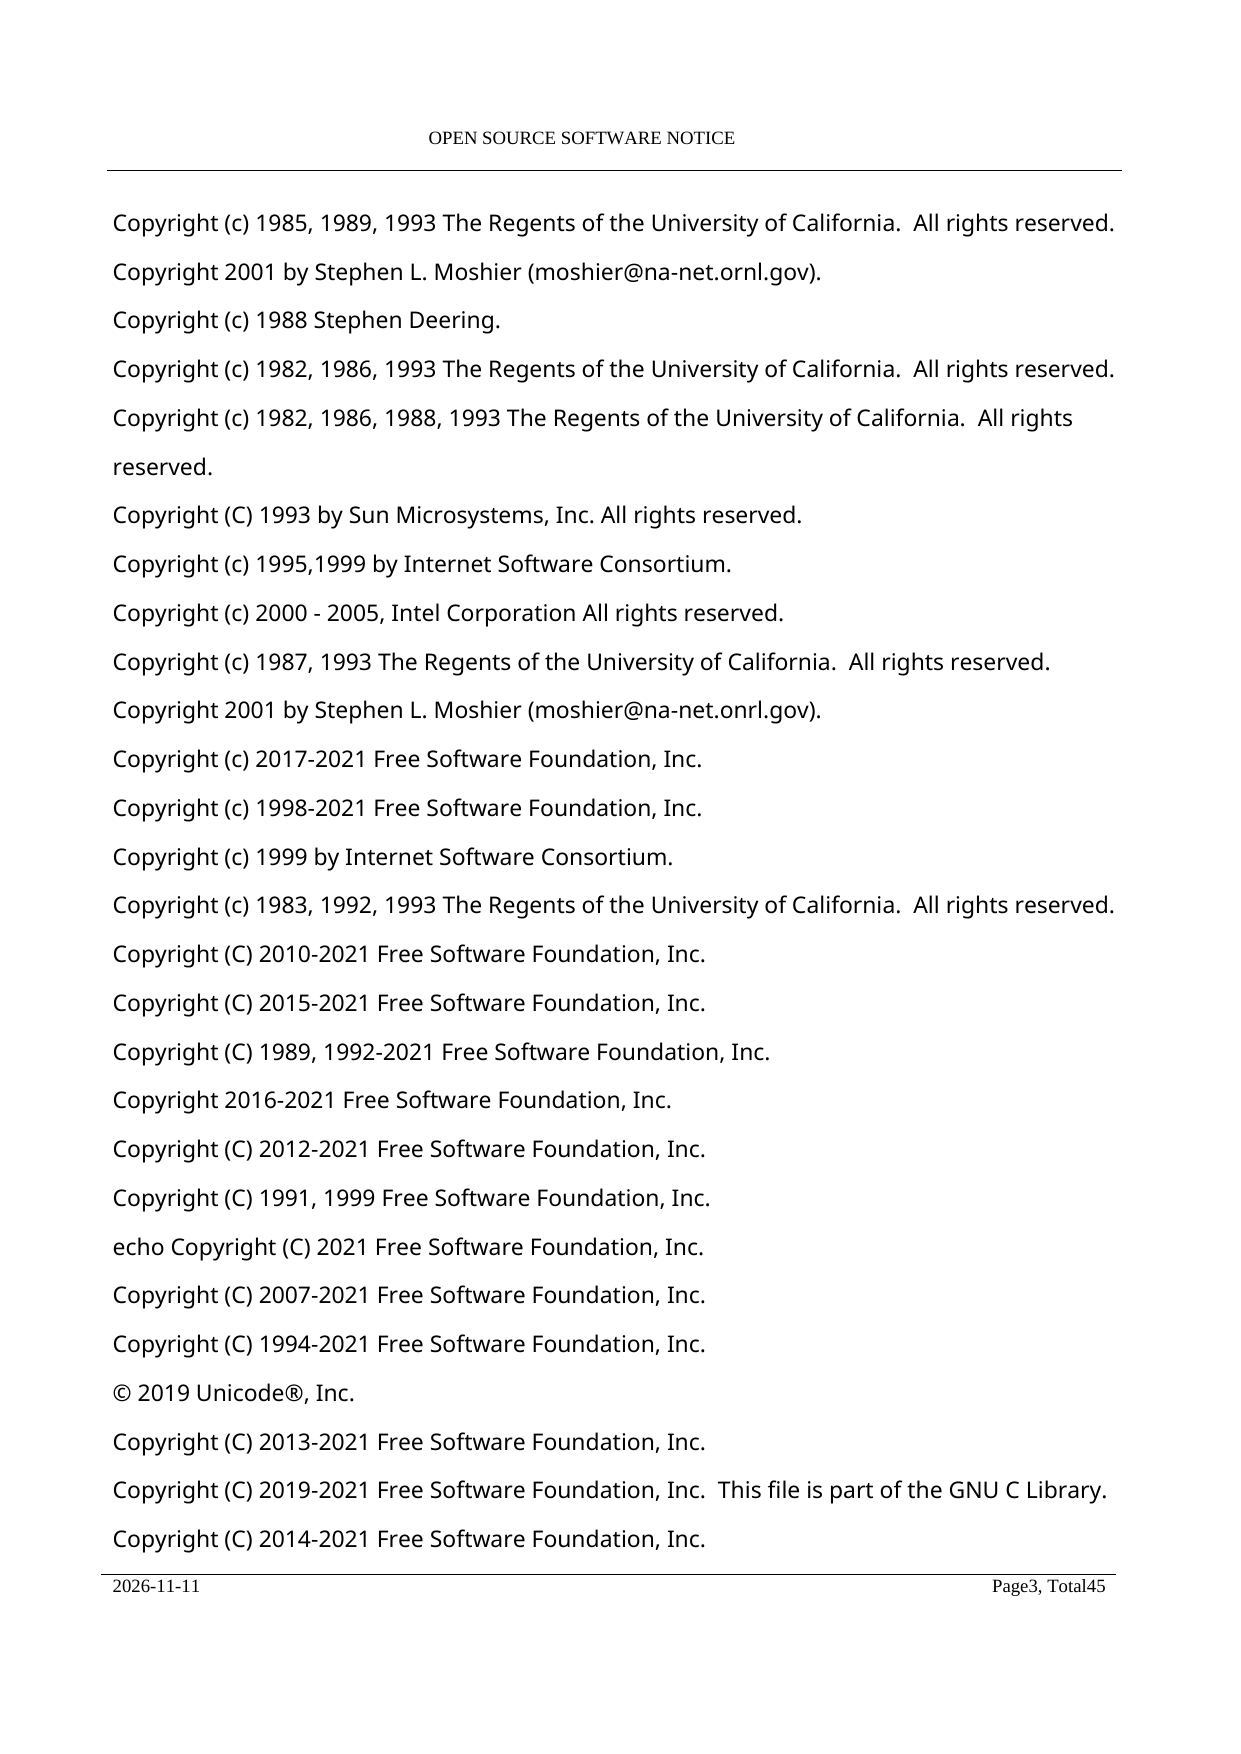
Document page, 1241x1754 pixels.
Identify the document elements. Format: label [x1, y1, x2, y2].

text [112, 206, 1128, 1555]
